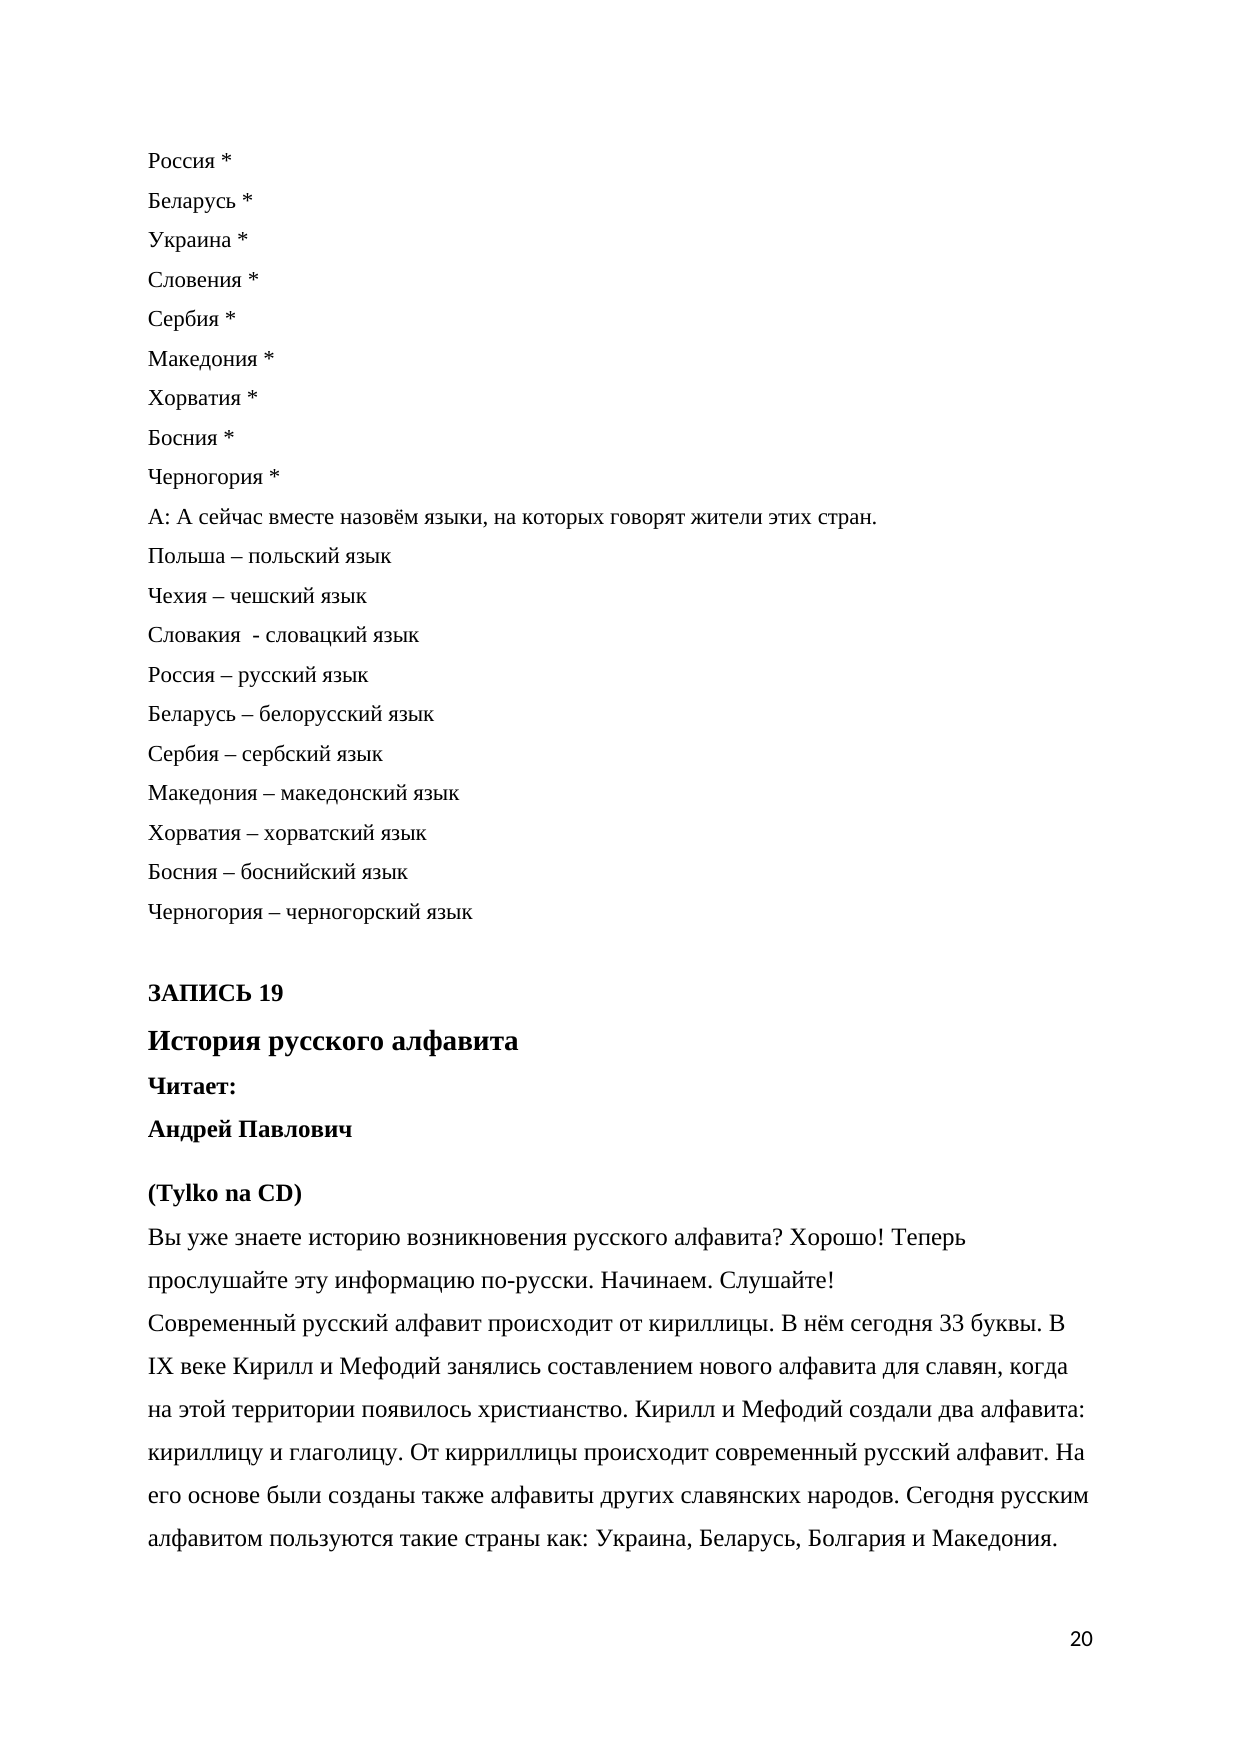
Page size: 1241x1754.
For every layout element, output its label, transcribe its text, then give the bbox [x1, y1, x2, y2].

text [148, 148, 1093, 1143]
text (Tylko na CD) Вы уже знаете историю возникновения русского алфавита? Хорошо! Теперь прослушайте эту информацию по-русски. Начинаем. Слушайте! Современный русский алфавит происходит от кириллицы. В нём сегодня 33 буквы. В IX веке Кирилл и Мефодий занялись составлением нового алфавита для славян, когда на этой территории появилось христианство. Кирилл и Мефодий создали два алфавита: кириллицу и глаголицу. От кирриллицы происходит современный русский алфавит. На его основе были созданы также алфавиты других славянских народов. Сегодня русским алфавитом пользуются такие страны как: Украина, Беларусь, Болгария и Македония. [148, 1178, 1093, 1552]
